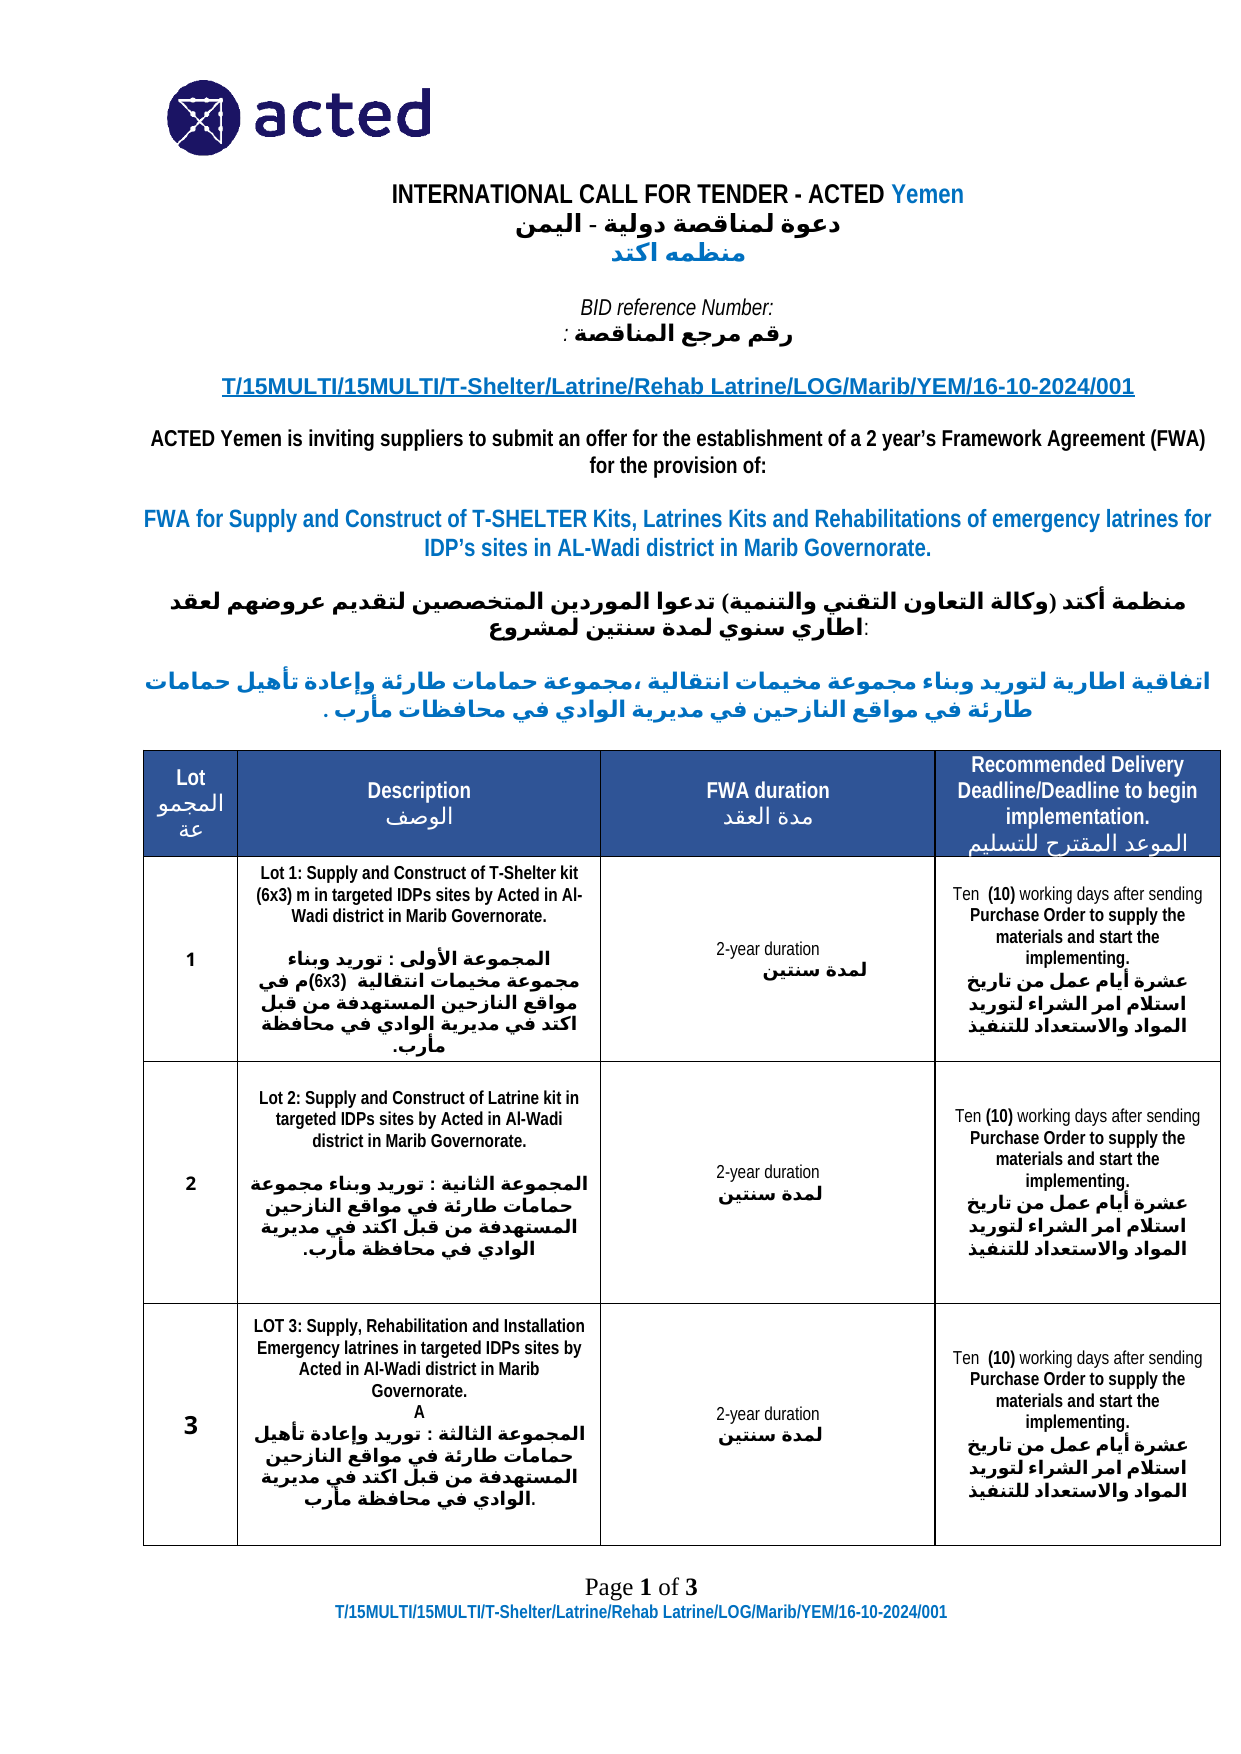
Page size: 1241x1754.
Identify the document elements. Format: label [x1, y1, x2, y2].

picture [143, 56, 453, 179]
table_header [132, 57, 1224, 1546]
